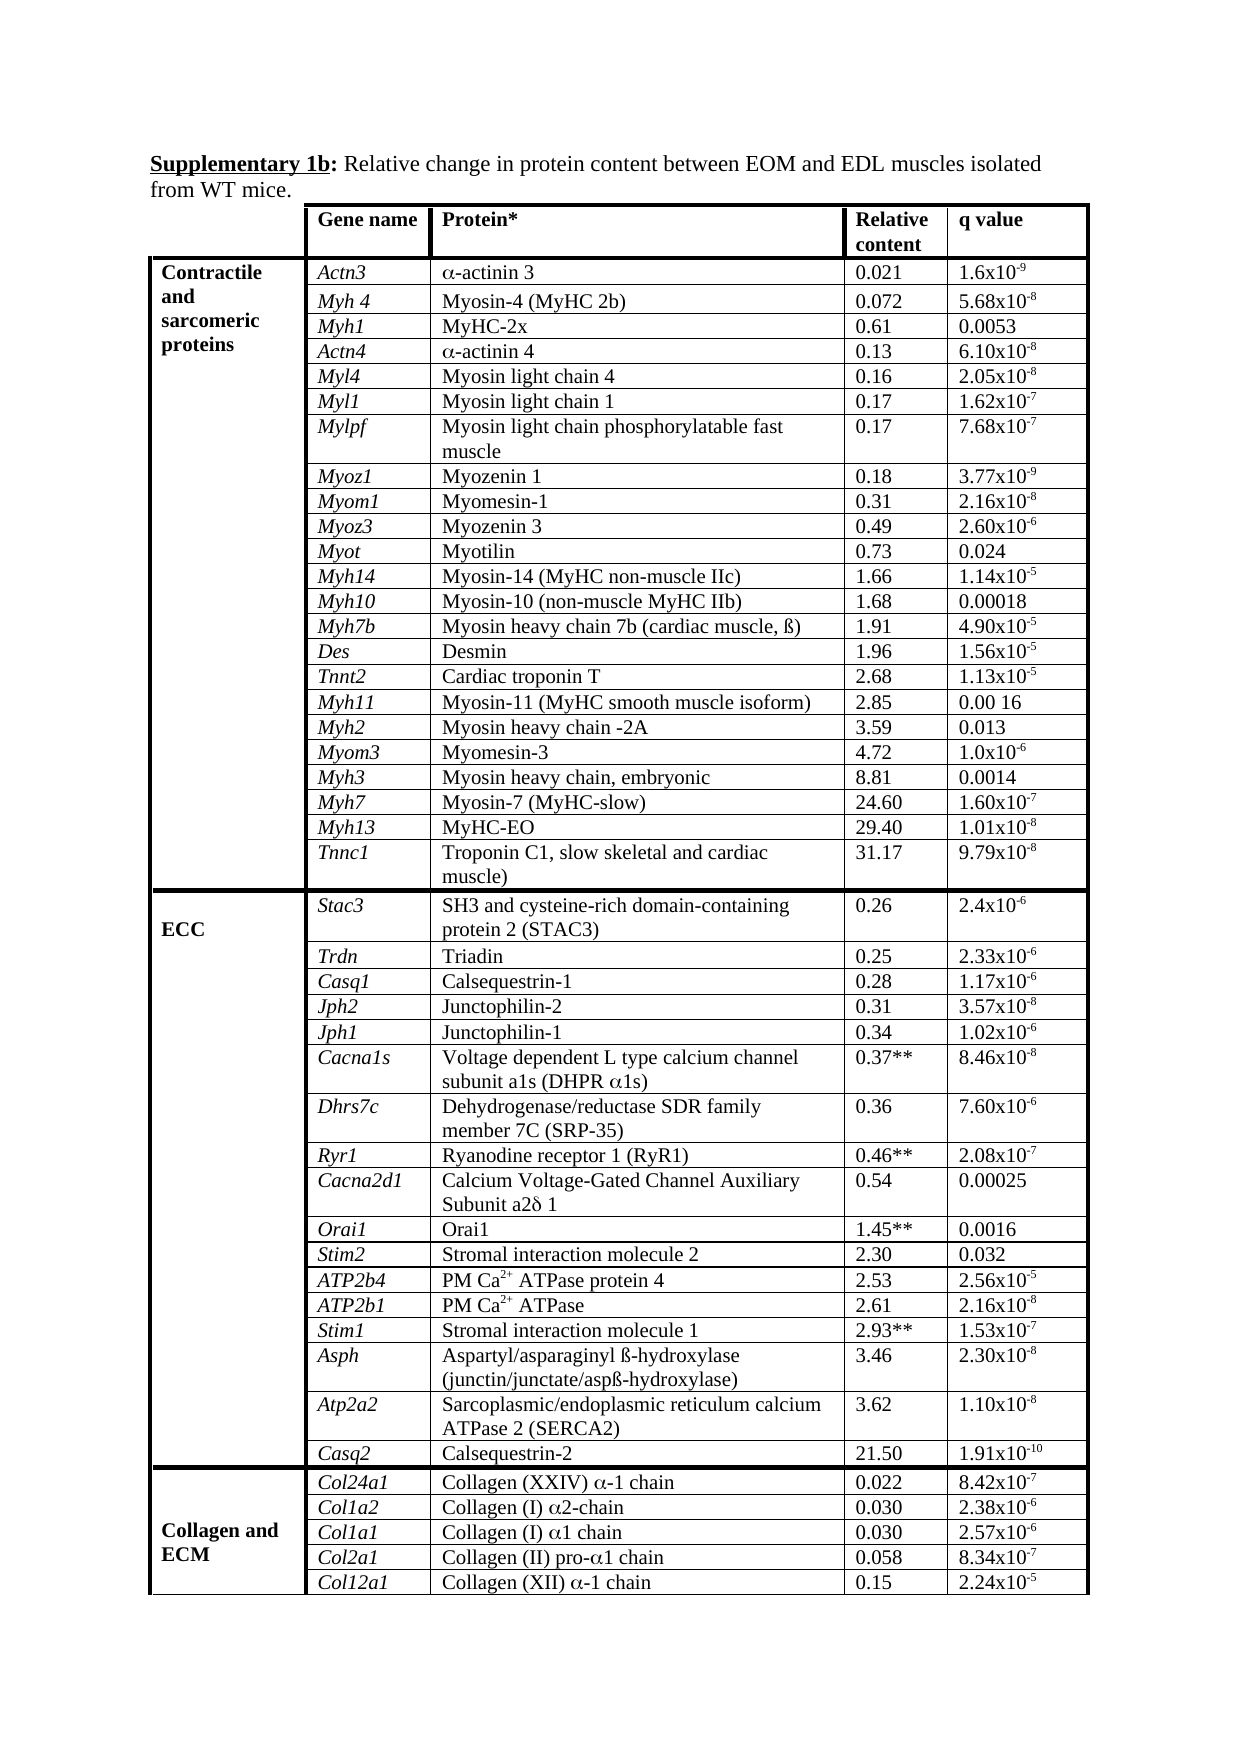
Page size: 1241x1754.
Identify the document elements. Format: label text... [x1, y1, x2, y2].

table_cell 0.058 [845, 1545, 947, 1569]
table_cell 1.17x10-6 [948, 969, 1086, 993]
table_cell 1.96 [845, 639, 947, 663]
table_cell 0.0016 [948, 1217, 1086, 1241]
table_cell 1.56x10-5 [948, 639, 1086, 663]
table_cell 2.61 [845, 1293, 947, 1317]
table_cell Myosin heavy chain -2A [431, 715, 844, 739]
table_cell Col2a1 [308, 1545, 430, 1569]
table_cell 31.17 [845, 840, 947, 888]
table_cell 0.030 [845, 1495, 947, 1519]
table_cell 21.50 [845, 1441, 947, 1465]
table_cell 8.46x10-8 [948, 1045, 1086, 1093]
table_cell Collagen (I) 2-chain [431, 1495, 844, 1519]
table_cell 1.68 [845, 589, 947, 613]
table_cell Orai1 [308, 1217, 430, 1241]
table_cell 0.46** [845, 1143, 947, 1167]
table_cell Myh13 [308, 815, 430, 839]
table_cell 2.57x10-6 [948, 1520, 1086, 1544]
table_cell 7.60x10-6 [948, 1094, 1086, 1142]
table_cell Myh3 [308, 765, 430, 789]
table_cell Jph2 [308, 995, 430, 1018]
table_cell Myh7b [308, 614, 430, 638]
table_cell 0.31 [845, 995, 947, 1018]
table_cell 0.072 [845, 285, 947, 313]
table_cell 0.032 [948, 1243, 1086, 1266]
table_cell Junctophilin-2 [431, 995, 844, 1018]
table_cell 0.022 [845, 1470, 947, 1494]
table_cell 8.42x10-7 [948, 1470, 1086, 1494]
table_cell 0.00018 [948, 589, 1086, 613]
table_cell Tnnt2 [308, 665, 430, 688]
table_cell 0.00 16 [948, 690, 1086, 714]
table_cell Sarcoplasmic/endoplasmic reticulum calcium ATPase 2 (SERCA2) [431, 1392, 844, 1440]
table_cell MyHC-EO [431, 815, 844, 839]
table_header Gene name [308, 207, 431, 256]
table_cell -actinin 4 [431, 339, 844, 363]
table_cell Myosin heavy chain 7b (cardiac muscle, ß) [431, 614, 844, 638]
table_cell Atp2a2 [308, 1392, 430, 1440]
table_cell Col1a1 [308, 1520, 430, 1544]
table_cell 8.34x10-7 [948, 1545, 1086, 1569]
table_cell 2.33x10-6 [948, 942, 1086, 968]
table_cell 9.79x10-8 [948, 840, 1086, 888]
table_cell 0.00025 [948, 1168, 1086, 1216]
table_cell 1.14x10-5 [948, 564, 1086, 588]
table_cell Myh2 [308, 715, 430, 739]
table_cell 3.46 [845, 1343, 947, 1391]
table_cell Voltage dependent L type calcium channel subunit a1s (DHPR 1s) [431, 1045, 844, 1093]
table_cell -actinin 3 [431, 260, 844, 284]
table_cell Myozenin 3 [431, 514, 844, 538]
table_cell 0.26 [845, 893, 947, 941]
table_cell 2.53 [845, 1268, 947, 1292]
table_cell Ryr1 [308, 1143, 430, 1167]
table_cell Myosin-10 (non-muscle MyHC IIb) [431, 589, 844, 613]
table_cell 0.61 [845, 314, 947, 338]
table_cell 1.6x10-9 [948, 260, 1086, 284]
table_cell 0.37** [845, 1045, 947, 1093]
table_cell Des [308, 639, 430, 663]
table_cell 1.0x10-6 [948, 740, 1086, 764]
table_cell Troponin C1, slow skeletal and cardiac muscle) [431, 840, 844, 888]
table_cell 0.0053 [948, 314, 1086, 338]
table_cell Myoz1 [308, 464, 430, 488]
table_cell Actn4 [308, 339, 430, 363]
table_cell ATP2b4 [308, 1268, 430, 1292]
table_cell Myh1 [308, 314, 430, 338]
table_cell 3.77x10-9 [948, 464, 1086, 488]
table_cell Stim2 [308, 1243, 430, 1266]
table_cell 1.02x10-6 [948, 1020, 1086, 1044]
table_cell 0.28 [845, 969, 947, 993]
table_cell 8.81 [845, 765, 947, 789]
table_cell 0.17 [845, 415, 947, 463]
table_cell Stromal interaction molecule 2 [431, 1243, 844, 1266]
table_cell 2.16x10-8 [948, 1293, 1086, 1317]
table_cell 1.91x10-10 [948, 1441, 1086, 1465]
table_cell Cardiac troponin T [431, 665, 844, 688]
table_cell Ryanodine receptor 1 (RyR1) [431, 1143, 844, 1167]
table_cell Dehydrogenase/reductase SDR family member 7C (SRP-35) [431, 1094, 844, 1142]
table_cell Myh7 [308, 790, 430, 814]
table_cell Casq1 [308, 969, 430, 993]
table_cell 1.66 [845, 564, 947, 588]
table_cell Collagen and ECM [152, 1466, 304, 1594]
table_cell Orai1 [431, 1217, 844, 1241]
table_cell 5.68x10-8 [948, 285, 1086, 313]
table_cell Casq2 [308, 1441, 430, 1465]
table_cell 0.34 [845, 1020, 947, 1044]
table_header Relative content [847, 207, 947, 256]
table_cell 3.59 [845, 715, 947, 739]
table_cell 0.013 [948, 715, 1086, 739]
table_cell 2.08x10-7 [948, 1143, 1086, 1167]
table_cell Junctophilin-1 [431, 1020, 844, 1044]
table_cell 0.36 [845, 1094, 947, 1142]
table_header q value [948, 207, 1086, 256]
table_cell 1.62x10-7 [948, 389, 1086, 413]
table_header Protein* [433, 207, 844, 256]
table_cell Desmin [431, 639, 844, 663]
text Supplementary 1b: Relative change in protein content between EOM and EDL muscles isolated from WT mice. [150, 150, 1090, 203]
table_cell 1.91 [845, 614, 947, 638]
table_cell Aspartyl/asparaginyl ß-hydroxylase (junctin/junctate/aspß-hydroxylase) [431, 1343, 844, 1391]
table_cell 1.60x10-7 [948, 790, 1086, 814]
table_cell 3.62 [845, 1392, 947, 1440]
table_cell Triadin [431, 942, 844, 968]
table_cell 3.57x10-8 [948, 995, 1086, 1018]
table_cell Myosin-14 (MyHC non-muscle IIc) [431, 564, 844, 588]
table_cell 2.30 [845, 1243, 947, 1266]
table_cell 2.24x10-5 [948, 1570, 1086, 1594]
table_cell Tnnc1 [308, 840, 430, 888]
table_cell 0.31 [845, 489, 947, 513]
table_cell Myosin-4 (MyHC 2b) [431, 285, 844, 313]
table_cell Myom3 [308, 740, 430, 764]
table_cell Myot [308, 539, 430, 563]
table_cell 2.85 [845, 690, 947, 714]
table_cell Myl1 [308, 389, 430, 413]
table_cell 0.25 [845, 942, 947, 968]
table_cell Stim1 [308, 1318, 430, 1342]
table_cell Myosin light chain 1 [431, 389, 844, 413]
table_cell 2.56x10-5 [948, 1268, 1086, 1292]
table_cell Asph [308, 1343, 430, 1391]
table_cell 1.45** [845, 1217, 947, 1241]
table_cell Collagen (II) pro-1 chain [431, 1545, 844, 1569]
table_cell 0.18 [845, 464, 947, 488]
table_cell Myl4 [308, 364, 430, 388]
table_cell 0.49 [845, 514, 947, 538]
table_cell Cacna1s [308, 1045, 430, 1093]
table_cell 2.68 [845, 665, 947, 688]
table_cell Myom1 [308, 489, 430, 513]
table_cell Collagen (XII) -1 chain [431, 1570, 844, 1594]
table_cell 2.05x10-8 [948, 364, 1086, 388]
table_cell Myh10 [308, 589, 430, 613]
table_cell Col12a1 [308, 1570, 430, 1594]
table_cell Collagen (I) 1 chain [431, 1520, 844, 1544]
table_cell Stromal interaction molecule 1 [431, 1318, 844, 1342]
table_cell PM Ca2+ ATPase [431, 1293, 844, 1317]
table_cell 0.16 [845, 364, 947, 388]
table_cell Stac3 [308, 893, 430, 941]
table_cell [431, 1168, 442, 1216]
table_cell 29.40 [845, 815, 947, 839]
table_cell 0.17 [845, 389, 947, 413]
table_cell 0.13 [845, 339, 947, 363]
table_cell Trdn [308, 942, 430, 968]
table_cell Cacna2d1 [308, 1168, 430, 1216]
table_cell 0.030 [845, 1520, 947, 1544]
table_cell Myozenin 1 [431, 464, 844, 488]
table_cell Jph1 [308, 1020, 430, 1044]
table_cell Myomesin-1 [431, 489, 844, 513]
table_cell 0.54 [845, 1168, 947, 1216]
table_cell 1.53x10-7 [948, 1318, 1086, 1342]
table_cell Myomesin-3 [431, 740, 844, 764]
table_cell 4.90x10-5 [948, 614, 1086, 638]
table_cell 0.021 [845, 260, 947, 284]
table_cell Collagen (XXIV) -1 chain [431, 1470, 844, 1494]
table_cell 0.15 [845, 1570, 947, 1594]
table_cell ATP2b1 [308, 1293, 430, 1317]
table_cell Calsequestrin-2 [431, 1441, 844, 1465]
table_cell 7.68x10-7 [948, 415, 1086, 463]
table_cell PM Ca2+ ATPase protein 4 [431, 1268, 844, 1292]
table_cell Col1a2 [308, 1495, 430, 1519]
table_cell Col24a1 [308, 1470, 430, 1494]
table_cell 1.10x10-8 [948, 1392, 1086, 1440]
table_cell 1.13x10-5 [948, 665, 1086, 688]
table_cell Myosin-7 (MyHC-slow) [431, 790, 844, 814]
table_cell 2.93** [845, 1318, 947, 1342]
table_cell Myotilin [431, 539, 844, 563]
table_cell Dhrs7c [308, 1094, 430, 1142]
table_cell 4.72 [845, 740, 947, 764]
table_cell Myosin-11 (MyHC smooth muscle isoform) [431, 690, 844, 714]
table_cell 0.73 [845, 539, 947, 563]
table_cell Myoz3 [308, 514, 430, 538]
table_cell ECC [152, 889, 304, 1465]
table_cell Actn3 [308, 260, 430, 284]
table_cell 24.60 [845, 790, 947, 814]
table_cell Myh14 [308, 564, 430, 588]
table_cell Contractile and sarcomeric proteins [152, 257, 304, 888]
table_cell SH3 and cysteine-rich domain-containing protein 2 (STAC3) [431, 893, 844, 941]
table_cell 2.30x10-8 [948, 1343, 1086, 1391]
table_cell 2.16x10-8 [948, 489, 1086, 513]
table_header [150, 203, 306, 256]
table_cell 2.4x10-6 [948, 893, 1086, 941]
table_cell Myh11 [308, 690, 430, 714]
table_cell Calcium Voltage-Gated Channel Auxiliary Subunit ad 1 [557, 1168, 844, 1216]
table_cell 0.024 [948, 539, 1086, 563]
table_cell Myosin light chain 4 [431, 364, 844, 388]
table_cell Mylpf [308, 415, 430, 463]
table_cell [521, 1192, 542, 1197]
table_cell 2.38x10-6 [948, 1495, 1086, 1519]
table_cell 0.0014 [948, 765, 1086, 789]
table_cell Myosin heavy chain, embryonic [431, 765, 844, 789]
table_cell MyHC-2x [431, 314, 844, 338]
table_cell Calsequestrin-1 [431, 969, 844, 993]
table_cell Myh 4 [308, 285, 430, 313]
table_cell 6.10x10-8 [948, 339, 1086, 363]
table_cell Myosin light chain phosphorylatable fast muscle [431, 415, 844, 463]
table_cell 1.01x10-8 [948, 815, 1086, 839]
table_cell 2.60x10-6 [948, 514, 1086, 538]
